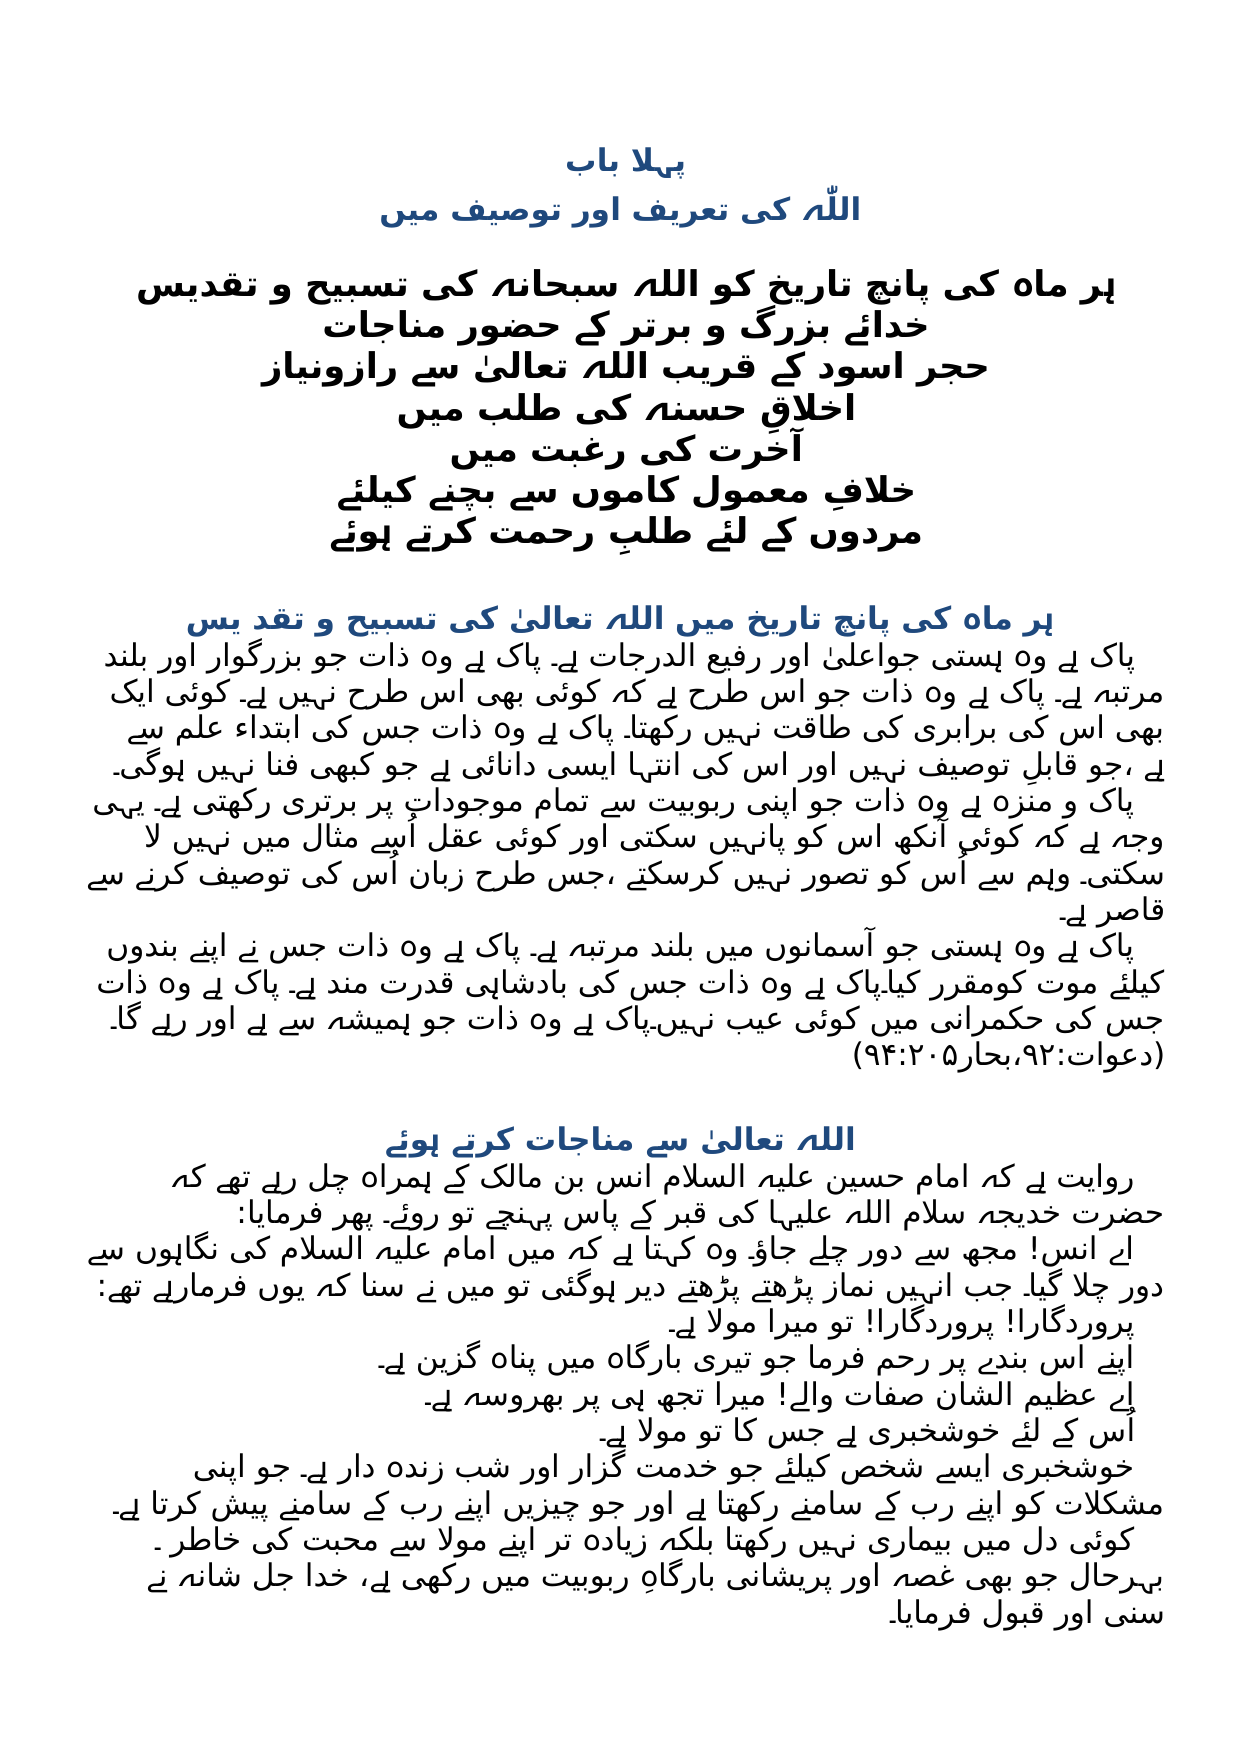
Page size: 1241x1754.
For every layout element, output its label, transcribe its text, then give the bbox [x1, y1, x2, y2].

text پروردگارا! پروردگارا! تو میرا مولا ہے۔ [75, 1303, 1165, 1340]
text خدائے بزرگ و برتر کے حضور مناجات [75, 304, 1165, 346]
text اپنے اس بندے پر رحم فرما جو تیری بارگاہ میں پناہ گزین ہے۔ [75, 1340, 1165, 1376]
text روایت ہے کہ امام حسین علیہ السلام انس بن مالک کے ہمراہ چل رہے تھے کہ حضرت خدیجہ سلام اللہ علیہا کی قبر کے پاس پہنچے تو روئے۔ پھر فرمایا: [75, 1158, 1165, 1231]
text اے انس! مجھ سے دور چلے جاؤ۔ وہ کہتا ہے کہ میں امام علیہ السلام کی نگاہوں سے دور چلا گیا۔ جب انہیں نماز پڑھتے پڑھتے دیر ہوگئی تو میں نے سنا کہ یوں فرمارہے تھے: [75, 1231, 1165, 1303]
text خلافِ معمول کاموں سے بچنے کیلئے [75, 469, 1165, 511]
text پاک و منزہ ہے وہ ذات جو اپنی ربوبیت سے تمام موجودات پر برتری رکھتی ہے۔ یہی وجہ ہے کہ کوئی آنکھ اس کو پانہیں سکتی اور کوئی عقل اُسے مثال میں نہیں لا سکتی۔ وہم سے اُس کو تصور نہیں کرسکتے ،جس طرح زبان اُس کی توصیف کرنے سے قاصر ہے۔ [75, 782, 1165, 928]
text ہر ماہ کی پانچ تاریخ کو اللہ سبحانہ کی تسبیح و تقدیس [75, 263, 1165, 304]
text حجر اسود کے قریب اللہ تعالیٰ سے رازونیاز [75, 346, 1165, 387]
text خوشخبری ایسے شخص کیلئے جو خدمت گزار اور شب زندہ دار ہے۔ جو اپنی مشکلات کو اپنے رب کے سامنے رکھتا ہے اور جو چیزیں اپنے رب کے سامنے پیش کرتا ہے۔ [75, 1449, 1165, 1521]
subtitle اللہ تعالیٰ سے مناجات کرتے ہوئے [75, 1122, 1165, 1158]
text اے عظیم الشان صفات والے! میرا تجھ ہی پر بھروسہ ہے۔ [75, 1376, 1165, 1412]
text آخرت کی رغبت میں [75, 428, 1165, 469]
text اخلاقِ حسنہ کی طلب میں [75, 387, 1165, 428]
subtitle ہر ماہ کی پانچ تاریخ میں اللہ تعالیٰ کی تسبیح و تقد یس [75, 601, 1165, 637]
text اُس کے لئے خوشخبری ہے جس کا تو مولا ہے۔ [75, 1412, 1165, 1449]
subtitle پہلا باب [75, 142, 1165, 178]
text پاک ہے وہ ہستی جو آسمانوں میں بلند مرتبہ ہے۔ پاک ہے وہ ذات جس نے اپنے بندوں کیلئے موت کومقرر کیا۔پاک ہے وہ ذات جس کی بادشاہی قدرت مند ہے۔ پاک ہے وہ ذات جس کی حکمرانی میں کوئی عیب نہیں۔پاک ہے وہ ذات جو ہمیشہ سے ہے اور رہے گا۔(دعوات:۹۲،بحار۹۴:۲۰۵) [75, 928, 1165, 1073]
subtitle اللّٰہ کی تعریف اور توصیف میں [75, 191, 1165, 227]
text کوئی دل میں بیماری نہیں رکھتا بلکہ زیادہ تر اپنے مولا سے محبت کی خاطر ۔بہرحال جو بھی غصہ اور پریشانی بارگاہِ ربوبیت میں رکھی ہے، خدا جل شانہ نے سنی اور قبول فرمایا۔ [75, 1521, 1165, 1631]
text مردوں کے لئے طلبِ رحمت کرتے ہوئے [75, 511, 1165, 552]
text پاک ہے وہ ہستی جواعلیٰ اور رفیع الدرجات ہے۔ پاک ہے وہ ذات جو بزرگوار اور بلند مرتبہ ہے۔ پاک ہے وہ ذات جو اس طرح ہے کہ کوئی بھی اس طرح نہیں ہے۔ کوئی ایک بھی اس کی برابری کی طاقت نہیں رکھتا۔ پاک ہے وہ ذات جس کی ابتداء علم سے ہے ،جو قابلِ توصیف نہیں اور اس کی انتہا ایسی دانائی ہے جو کبھی فنا نہیں ہوگی۔ [75, 637, 1165, 782]
